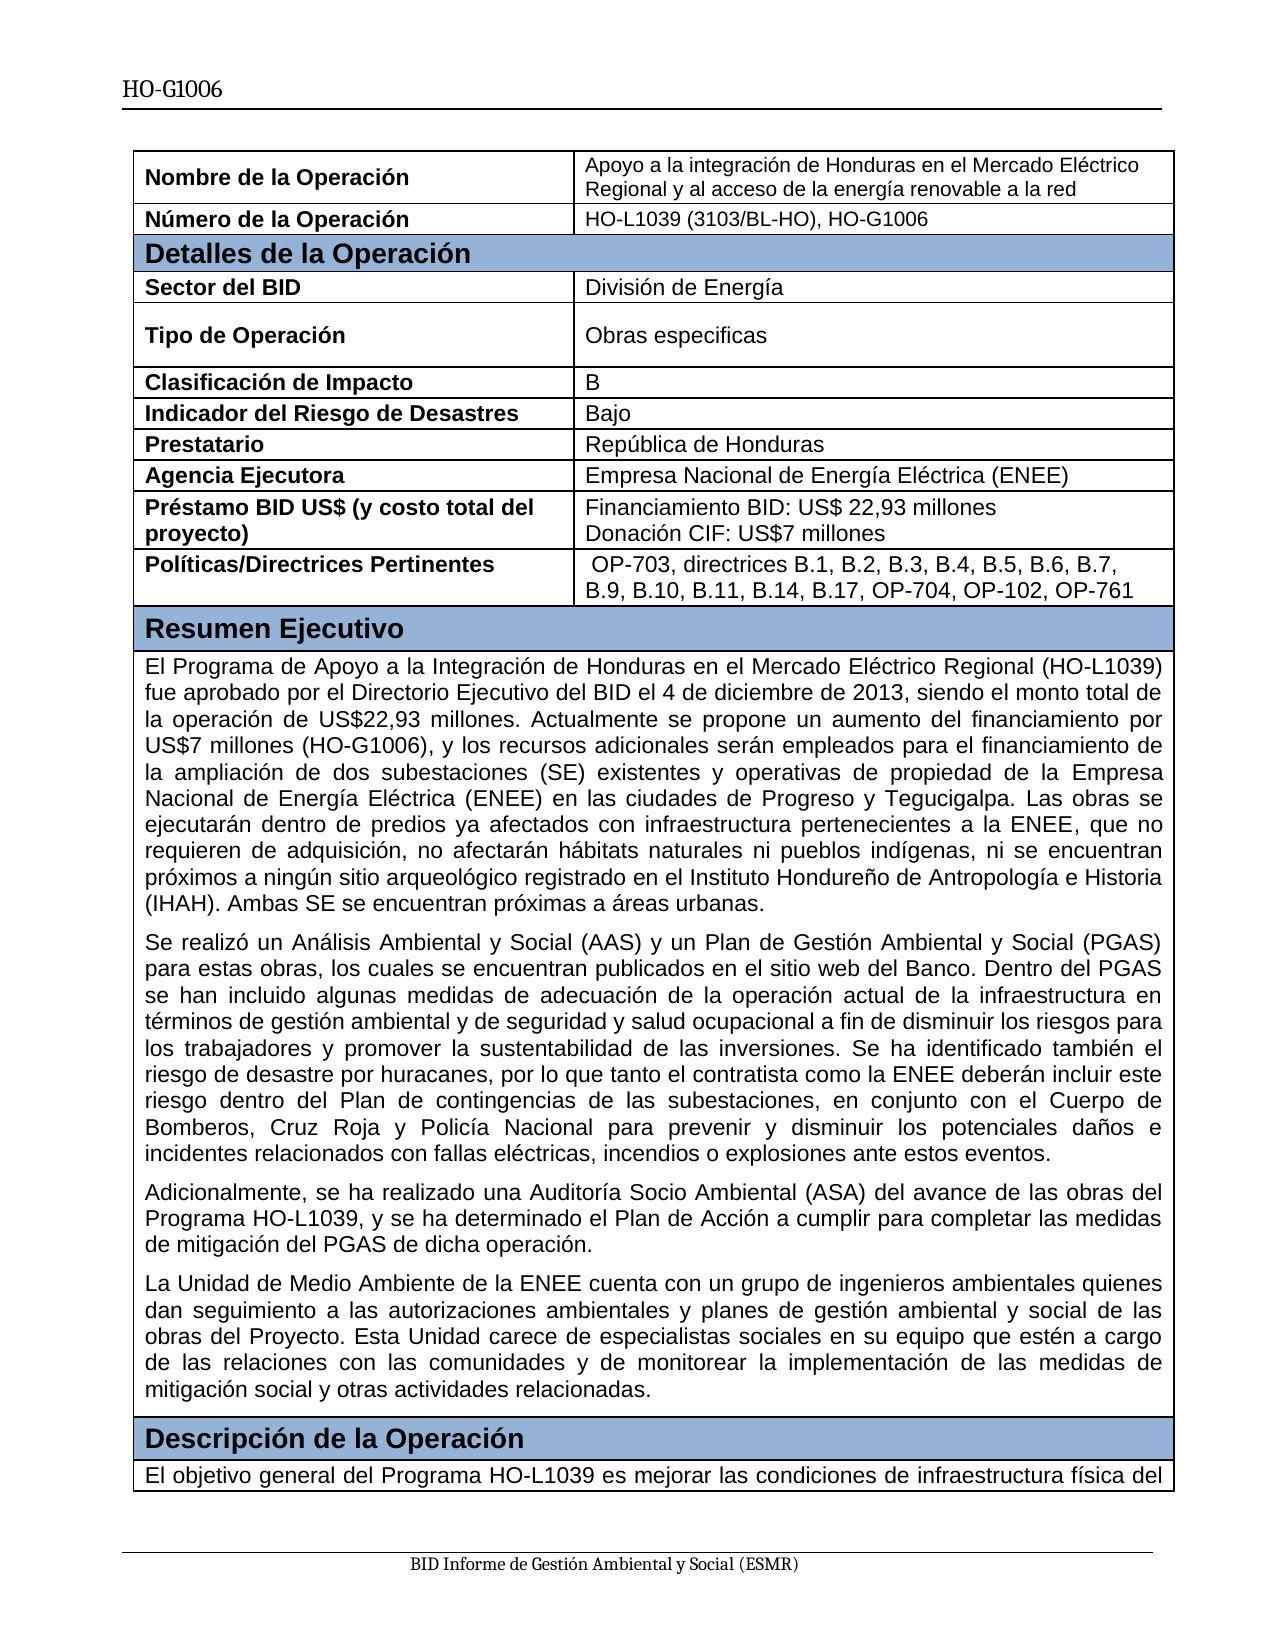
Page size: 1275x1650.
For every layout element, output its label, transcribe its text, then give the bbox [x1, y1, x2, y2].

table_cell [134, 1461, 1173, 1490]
table_cell Detalles de la Operación [134, 235, 1173, 271]
table_cell Sector del BID [134, 272, 573, 302]
table_cell Resumen Ejecutivo [134, 607, 1173, 650]
table_cell República de Honduras [575, 430, 1173, 459]
table_cell Agencia Ejecutora [134, 461, 573, 490]
table_cell HO-L1039 (3103/BL-HO), HO-G1006 [575, 204, 1173, 234]
table_cell Indicador del Riesgo de Desastres [134, 399, 573, 428]
table_cell Empresa Nacional de Energía Eléctrica (ENEE) [575, 461, 1173, 490]
table_cell Préstamo BID US$ (y costo total del proyecto) [134, 492, 573, 548]
table_cell Prestatario [134, 430, 573, 459]
table_cell Número de la Operación [134, 204, 573, 234]
table_cell Clasificación de Impacto [134, 368, 573, 397]
table_cell Obras especificas [575, 303, 1173, 366]
table_cell OP-703, directrices B.1, B.2, B.3, B.4, B.5, B.6, B.7, B.9, B.10, B.11, B.14, B.17, OP-704, OP-102, OP-761 [575, 550, 1173, 605]
table_cell Financiamiento BID: US$ 22,93 millones Donación CIF: US$7 millones [575, 492, 1173, 548]
table_cell Descripción de la Operación [134, 1418, 1173, 1459]
table_cell Bajo [575, 399, 1173, 428]
table_cell Apoyo a la integración de Honduras en el Mercado Eléctrico Regional y al acceso de la energía renovable a la red [575, 152, 1173, 203]
table_cell El Programa de Apoyo a la Integración de Honduras en el Mercado Eléctrico Regional (HO-L1039) fue aprobado por el Directorio Ejecutivo del BID el 4 de diciembre de 2013, siendo el monto total de la operación de US$22,93 millones. Actualmente se propone un aumento del financiamiento por US$7 millones (HO-G1006), y los recursos adicionales serán empleados para el financiamiento de la ampliación de dos subestaciones (SE) existentes y operativas de propiedad de la Empresa Nacional de Energía Eléctrica (ENEE) en las ciudades de Progreso y Tegucigalpa. Las obras se ejecutarán dentro de predios ya afectados con infraestructura pertenecientes a la ENEE, que no requieren de adquisición, no afectarán hábitats naturales ni pueblos indígenas, ni se encuentran próximos a ningún sitio arqueológico registrado en el Instituto Hondureño de Antropología e Historia (IHAH). Ambas SE se encuentran próximas a áreas urbanas. Se realizó un Análisis Ambiental y Social (AAS) y un Plan de Gestión Ambiental y Social (PGAS) para estas obras, los cuales se encuentran publicados en el sitio web del Banco. Dentro del PGAS se han incluido algunas medidas de adecuación de la operación actual de la infraestructura en términos de gestión ambiental y de seguridad y salud ocupacional a fin de disminuir los riesgos para los trabajadores y promover la sustentabilidad de las inversiones. Se ha identificado también el riesgo de desastre por huracanes, por lo que tanto el contratista como la ENEE deberán incluir este riesgo dentro del Plan de contingencias de las subestaciones, en conjunto con el Cuerpo de Bomberos, Cruz Roja y Policía Nacional para prevenir y disminuir los potenciales daños e incidentes relacionados con fallas eléctricas, incendios o explosiones ante estos eventos. Adicionalmente, se ha realizado una Auditoría Socio Ambiental (ASA) del avance de las obras del Programa HO-L1039, y se ha determinado el Plan de Acción a cumplir para completar las medidas de mitigación del PGAS de dicha operación. La Unidad de Medio Ambiente de la ENEE cuenta con un grupo de ingenieros ambientales quienes dan seguimiento a las autorizaciones ambientales y planes de gestión ambiental y social de las obras del Proyecto. Esta Unidad carece de especialistas sociales en su equipo que estén a cargo de las relaciones con las comunidades y de monitorear la implementación de las medidas de mitigación social y otras actividades relacionadas. [134, 652, 1173, 1416]
table_cell Nombre de la Operación [134, 152, 573, 203]
table_cell División de Energía [575, 272, 1173, 302]
table_cell Tipo de Operación [134, 303, 573, 366]
table_cell Políticas/Directrices Pertinentes [134, 550, 573, 605]
table_cell B [575, 368, 1173, 397]
